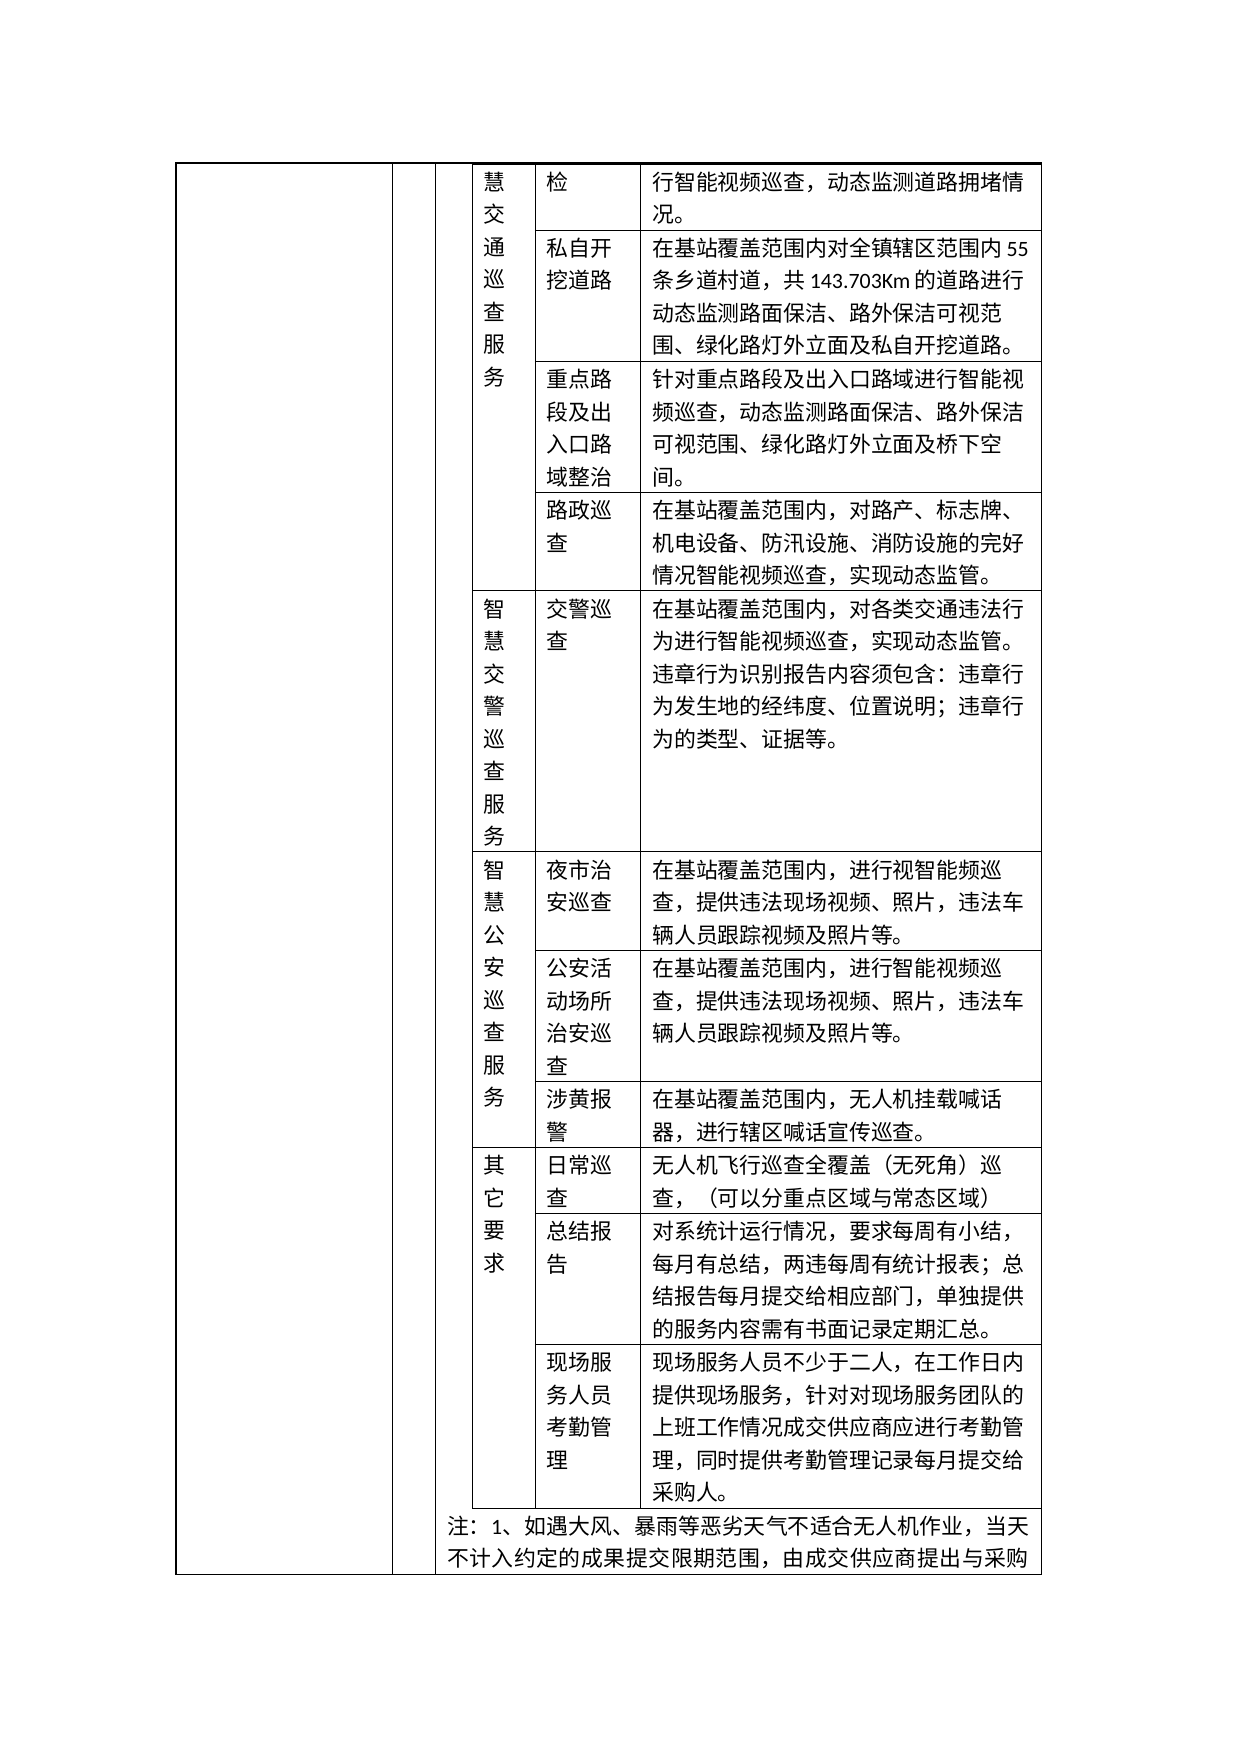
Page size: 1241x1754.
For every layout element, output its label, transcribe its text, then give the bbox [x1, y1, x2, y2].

table_cell 1 [393, 164, 435, 1573]
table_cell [436, 164, 1041, 1573]
table_cell [177, 164, 392, 1573]
